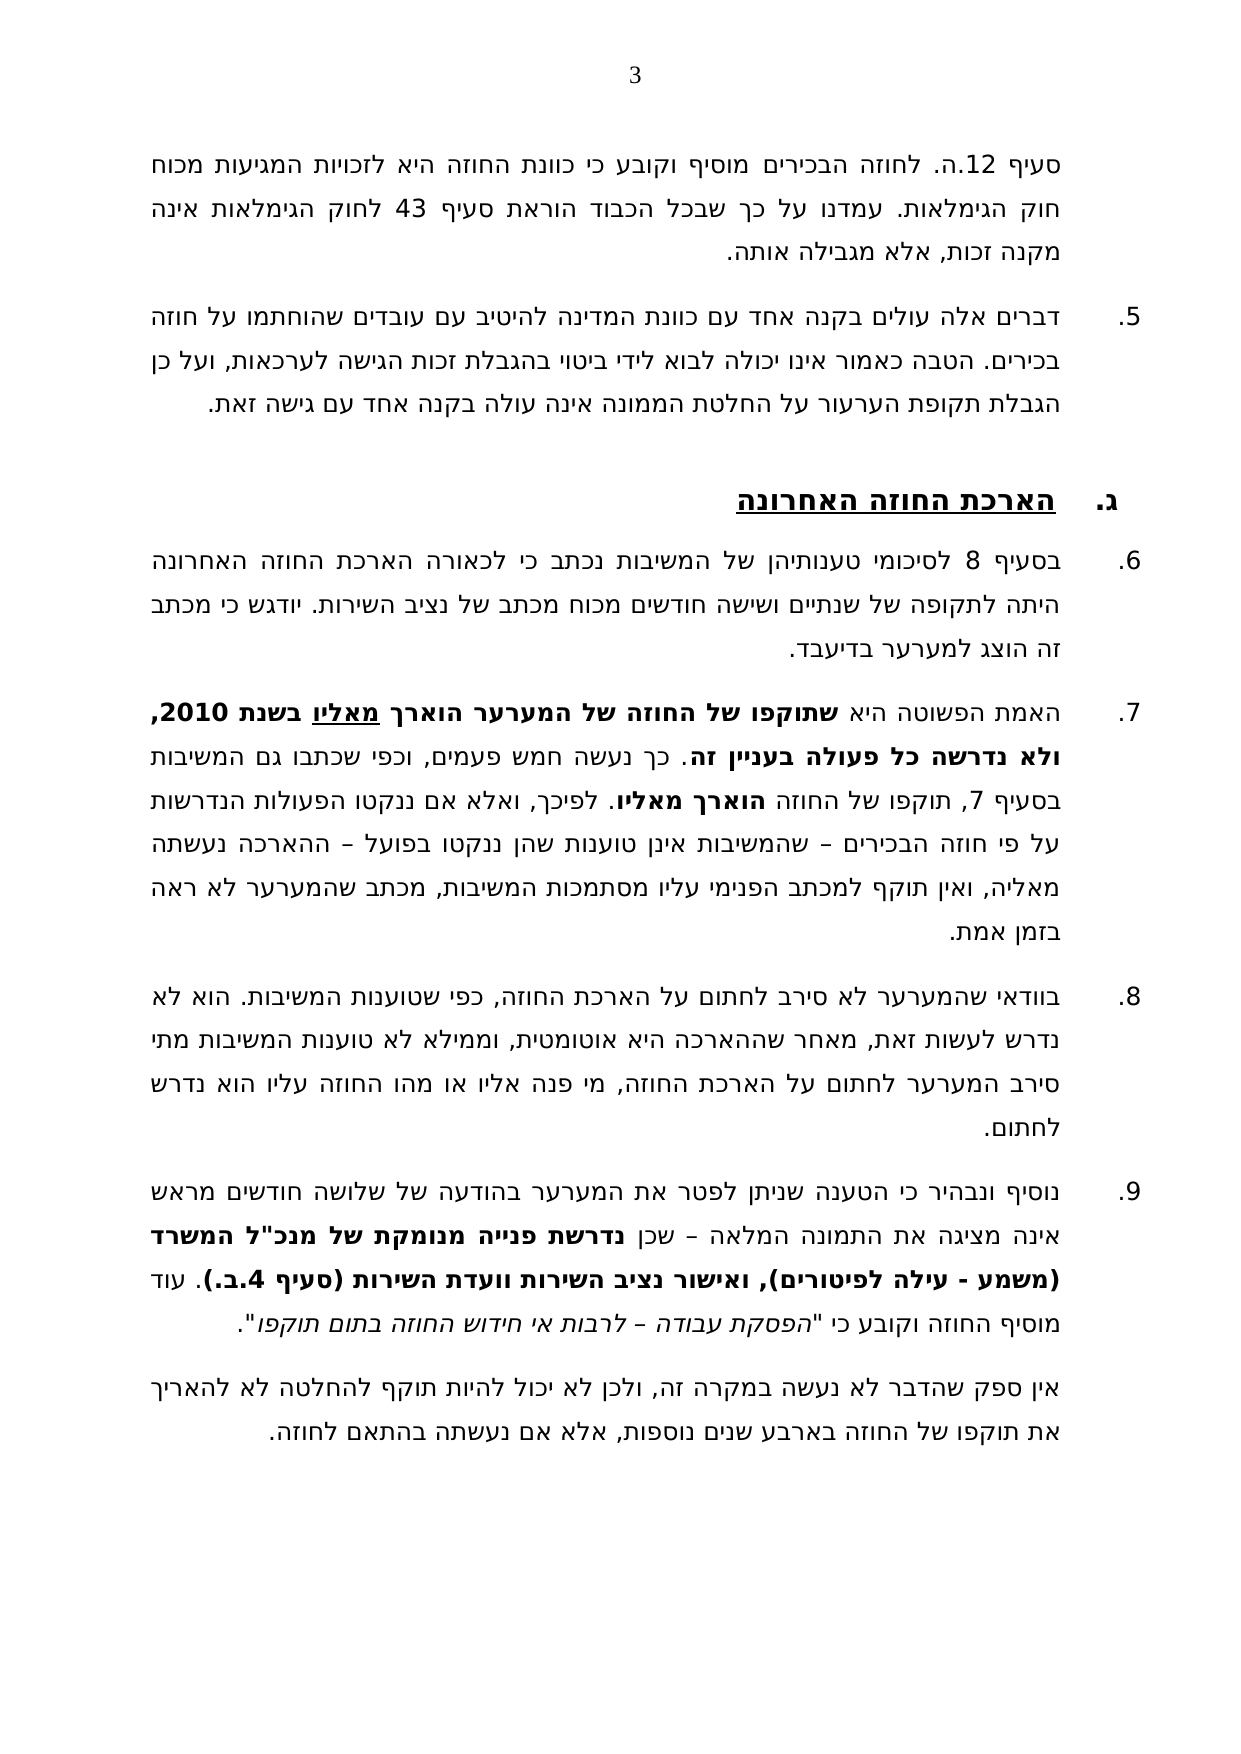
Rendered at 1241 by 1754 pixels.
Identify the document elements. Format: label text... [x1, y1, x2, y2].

list בסעיף 8 לסיכומי טענותיהן של המשיבות נכתב כי לכאורה הארכת החוזה האחרונה היתה לתקופה של שנתיים ושישה חודשים מכוח מכתב של נציב השירות. יודגש כי מכתב זה הוצג למערער בדיעבד. [150, 546, 1117, 663]
subtitle הארכת החוזה האחרונה [150, 483, 1106, 517]
text סעיף 12.ה. לחוזה הבכירים מוסיף וקובע כי כוונת החוזה היא לזכויות המגיעות מכוח חוק הגימלאות. עמדנו על כך שבכל הכבוד הוראת סעיף 43 לחוק הגימלאות אינה מקנה זכות, אלא מגבילה אותה. [150, 150, 1061, 267]
list האמת הפשוטה היא שתוקפו של החוזה של המערער הוארך מאליו בשנת 2010, ולא נדרשה כל פעולה בעניין זה. כך נעשה חמש פעמים, וכפי שכתבו גם המשיבות בסעיף 7, תוקפו של החוזה הוארך מאליו. לפיכך, ואלא אם ננקטו הפעולות הנדרשות על פי חוזה הבכירים – שהמשיבות אינן טוענות שהן ננקטו בפועל – ההארכה נעשתה מאליה, ואין תוקף למכתב הפנימי עליו מסתמכות המשיבות, מכתב שהמערער לא ראה בזמן אמת. [150, 698, 1117, 946]
text אין ספק שהדבר לא נעשה במקרה זה, ולכן לא יכול להיות תוקף להחלטה לא להאריך את תוקפו של החוזה בארבע שנים נוספות, אלא אם נעשתה בהתאם לחוזה. [150, 1373, 1061, 1446]
list דברים אלה עולים בקנה אחד עם כוונת המדינה להיטיב עם עובדים שהוחתמו על חוזה בכירים. הטבה כאמור אינו יכולה לבוא לידי ביטוי בהגבלת זכות הגישה לערכאות, ועל כן הגבלת תקופת הערעור על החלטת הממונה אינה עולה בקנה אחד עם גישה זאת. [150, 302, 1117, 419]
list נוסיף ונבהיר כי הטענה שניתן לפטר את המערער בהודעה של שלושה חודשים מראש אינה מציגה את התמונה המלאה – שכן נדרשת פנייה מנומקת של מנכ"ל המשרד (משמע - עילה לפיטורים), ואישור נציב השירות וועדת השירות (סעיף 4.ב.). עוד מוסיף החוזה וקובע כי "הפסקת עבודה – לרבות אי חידוש החוזה בתום תוקפו". [150, 1178, 1117, 1338]
list בוודאי שהמערער לא סירב לחתום על הארכת החוזה, כפי שטוענות המשיבות. הוא לא נדרש לעשות זאת, מאחר שההארכה היא אוטומטית, וממילא לא טוענות המשיבות מתי סירב המערער לחתום על הארכת החוזה, מי פנה אליו או מהו החוזה עליו הוא נדרש לחתום. [150, 982, 1117, 1142]
